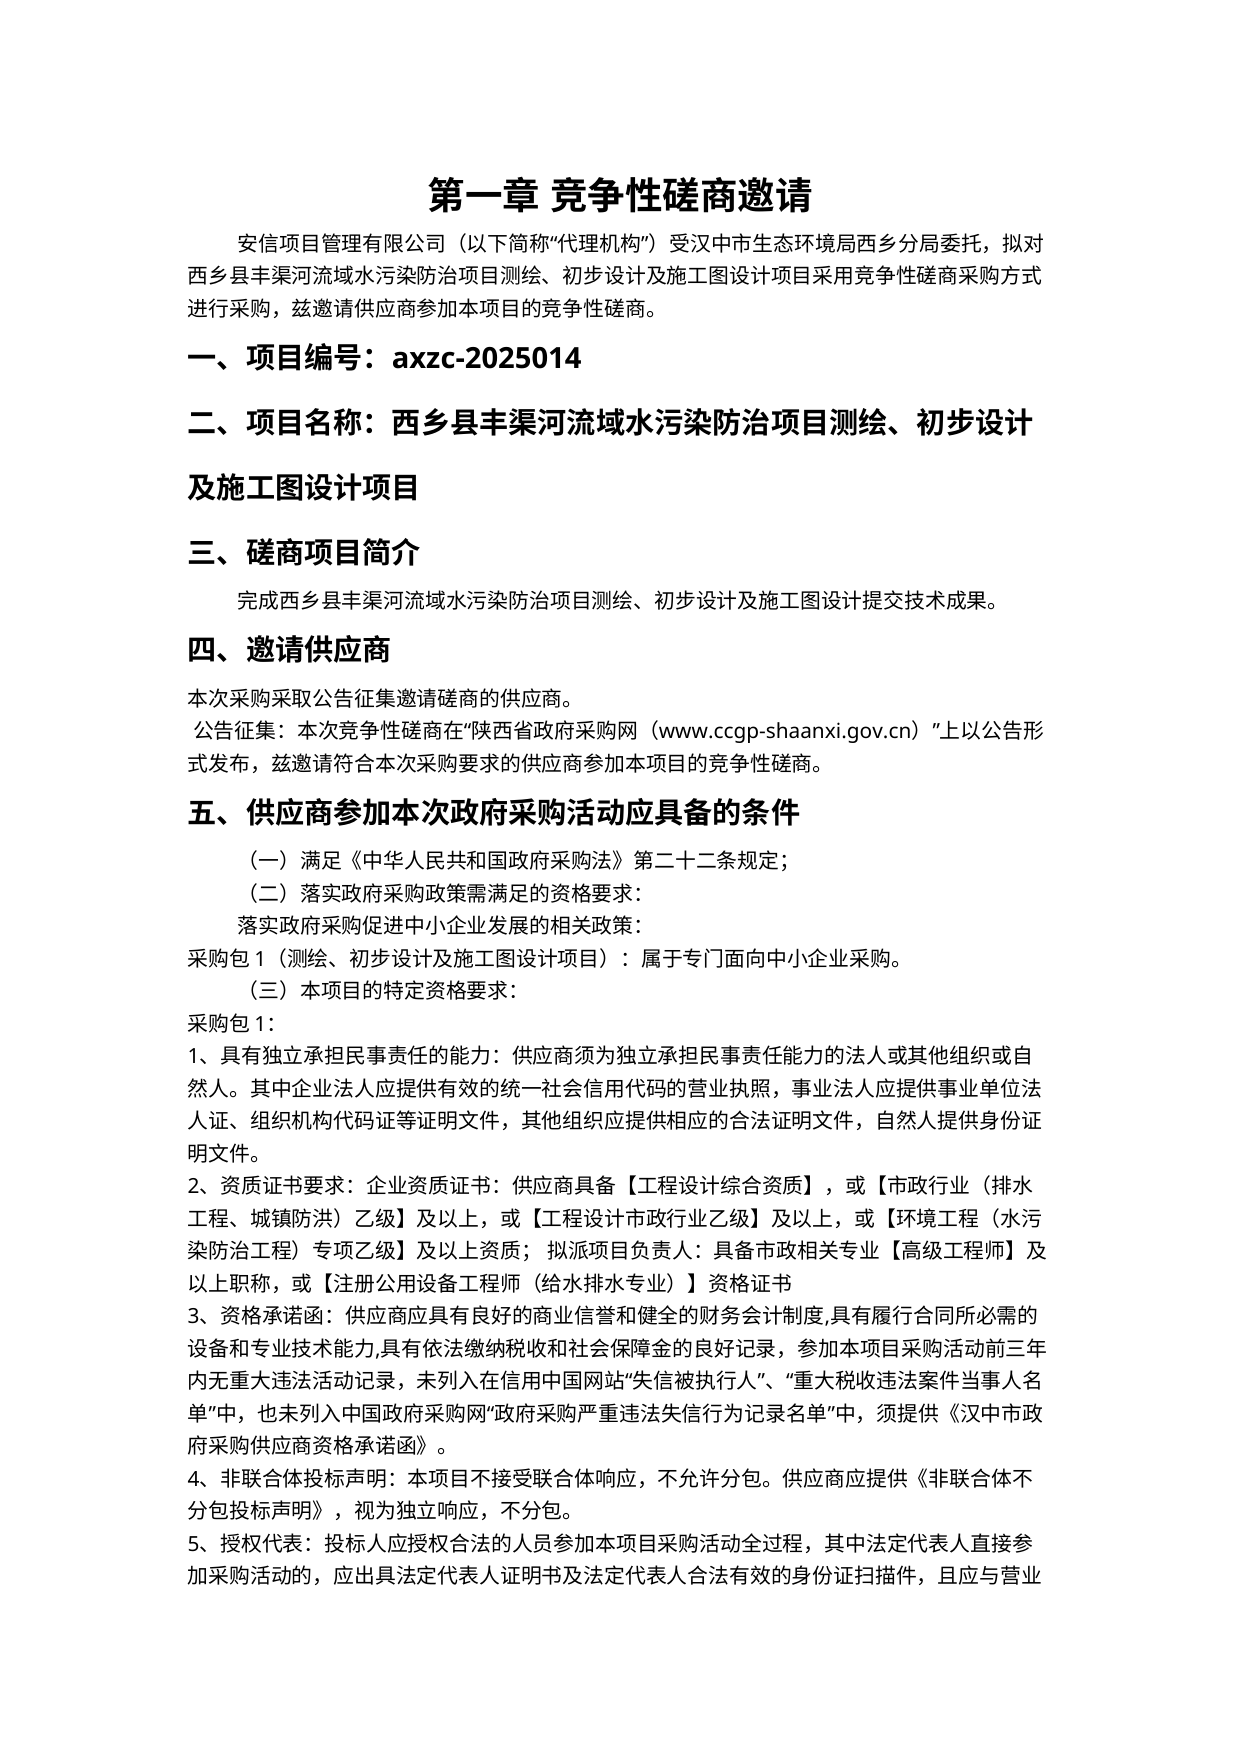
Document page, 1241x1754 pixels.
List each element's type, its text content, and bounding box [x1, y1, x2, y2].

text （一）满足《中华人民共和国政府采购法》第二十二条规定； [187, 844, 1053, 877]
text 第一章 竞争性磋商邀请 [187, 162, 1053, 227]
text 1、具有独立承担民事责任的能力：供应商须为独立承担民事责任能力的法人或其他组织或自然人。其中企业法人应提供有效的统一社会信用代码的营业执照，事业法人应提供事业单位法人证、组织机构代码证等证明文件，其他组织应提供相应的合法证明文件，自然人提供身份证明文件。 [187, 1039, 1053, 1169]
text 五、供应商参加本次政府采购活动应具备的条件 [187, 779, 1053, 844]
text 采购包1（测绘、初步设计及施工图设计项目）：属于专门面向中小企业采购。 [187, 942, 1053, 974]
text 2、资质证书要求：企业资质证书：供应商具备【工程设计综合资质】，或【市政行业（排水工程、城镇防洪）乙级】及以上，或【工程设计市政行业乙级】及以上，或【环境工程（水污染防治工程）专项乙级】及以上资质； 拟派项目负责人：具备市政相关专业【高级工程师】及以上职称，或【注册公用设备工程师（给水排水专业）】资格证书 [187, 1169, 1053, 1299]
text 安信项目管理有限公司（以下简称“代理机构”）受汉中市生态环境局西乡分局委托，拟对西乡县丰渠河流域水污染防治项目测绘、初步设计及施工图设计项目采用竞争性磋商采购方式进行采购，兹邀请供应商参加本项目的竞争性磋商。 [187, 227, 1053, 324]
text （二）落实政府采购政策需满足的资格要求： [187, 877, 1053, 909]
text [187, 1527, 1053, 1592]
text （三）本项目的特定资格要求： [187, 974, 1053, 1007]
text 3、资格承诺函：供应商应具有良好的商业信誉和健全的财务会计制度,具有履行合同所必需的设备和专业技术能力,具有依法缴纳税收和社会保障金的良好记录，参加本项目采购活动前三年内无重大违法活动记录，未列入在信用中国网站“失信被执行人”、“重大税收违法案件当事人名单”中，也未列入中国政府采购网“政府采购严重违法失信行为记录名单”中，须提供《汉中市政府采购供应商资格承诺函》。 [187, 1299, 1053, 1462]
text 公告征集：本次竞争性磋商在“陕西省政府采购网（www.ccgp-shaanxi.gov.cn）”上以公告形式发布，兹邀请符合本次采购要求的供应商参加本项目的竞争性磋商。 [187, 714, 1053, 779]
text 三、磋商项目简介 [187, 519, 1053, 584]
text 一、项目编号：axzc-2025014 [187, 324, 1053, 389]
text 本次采购采取公告征集邀请磋商的供应商。 [187, 682, 1053, 714]
text 完成西乡县丰渠河流域水污染防治项目测绘、初步设计及施工图设计提交技术成果。 [187, 584, 1053, 617]
text 采购包1： [187, 1007, 1053, 1039]
text 四、邀请供应商 [187, 617, 1053, 682]
text 二、项目名称：西乡县丰渠河流域水污染防治项目测绘、初步设计及施工图设计项目 [187, 389, 1053, 519]
text 落实政府采购促进中小企业发展的相关政策： [187, 909, 1053, 942]
text 4、非联合体投标声明：本项目不接受联合体响应，不允许分包。供应商应提供《非联合体不分包投标声明》，视为独立响应，不分包。 [187, 1462, 1053, 1527]
